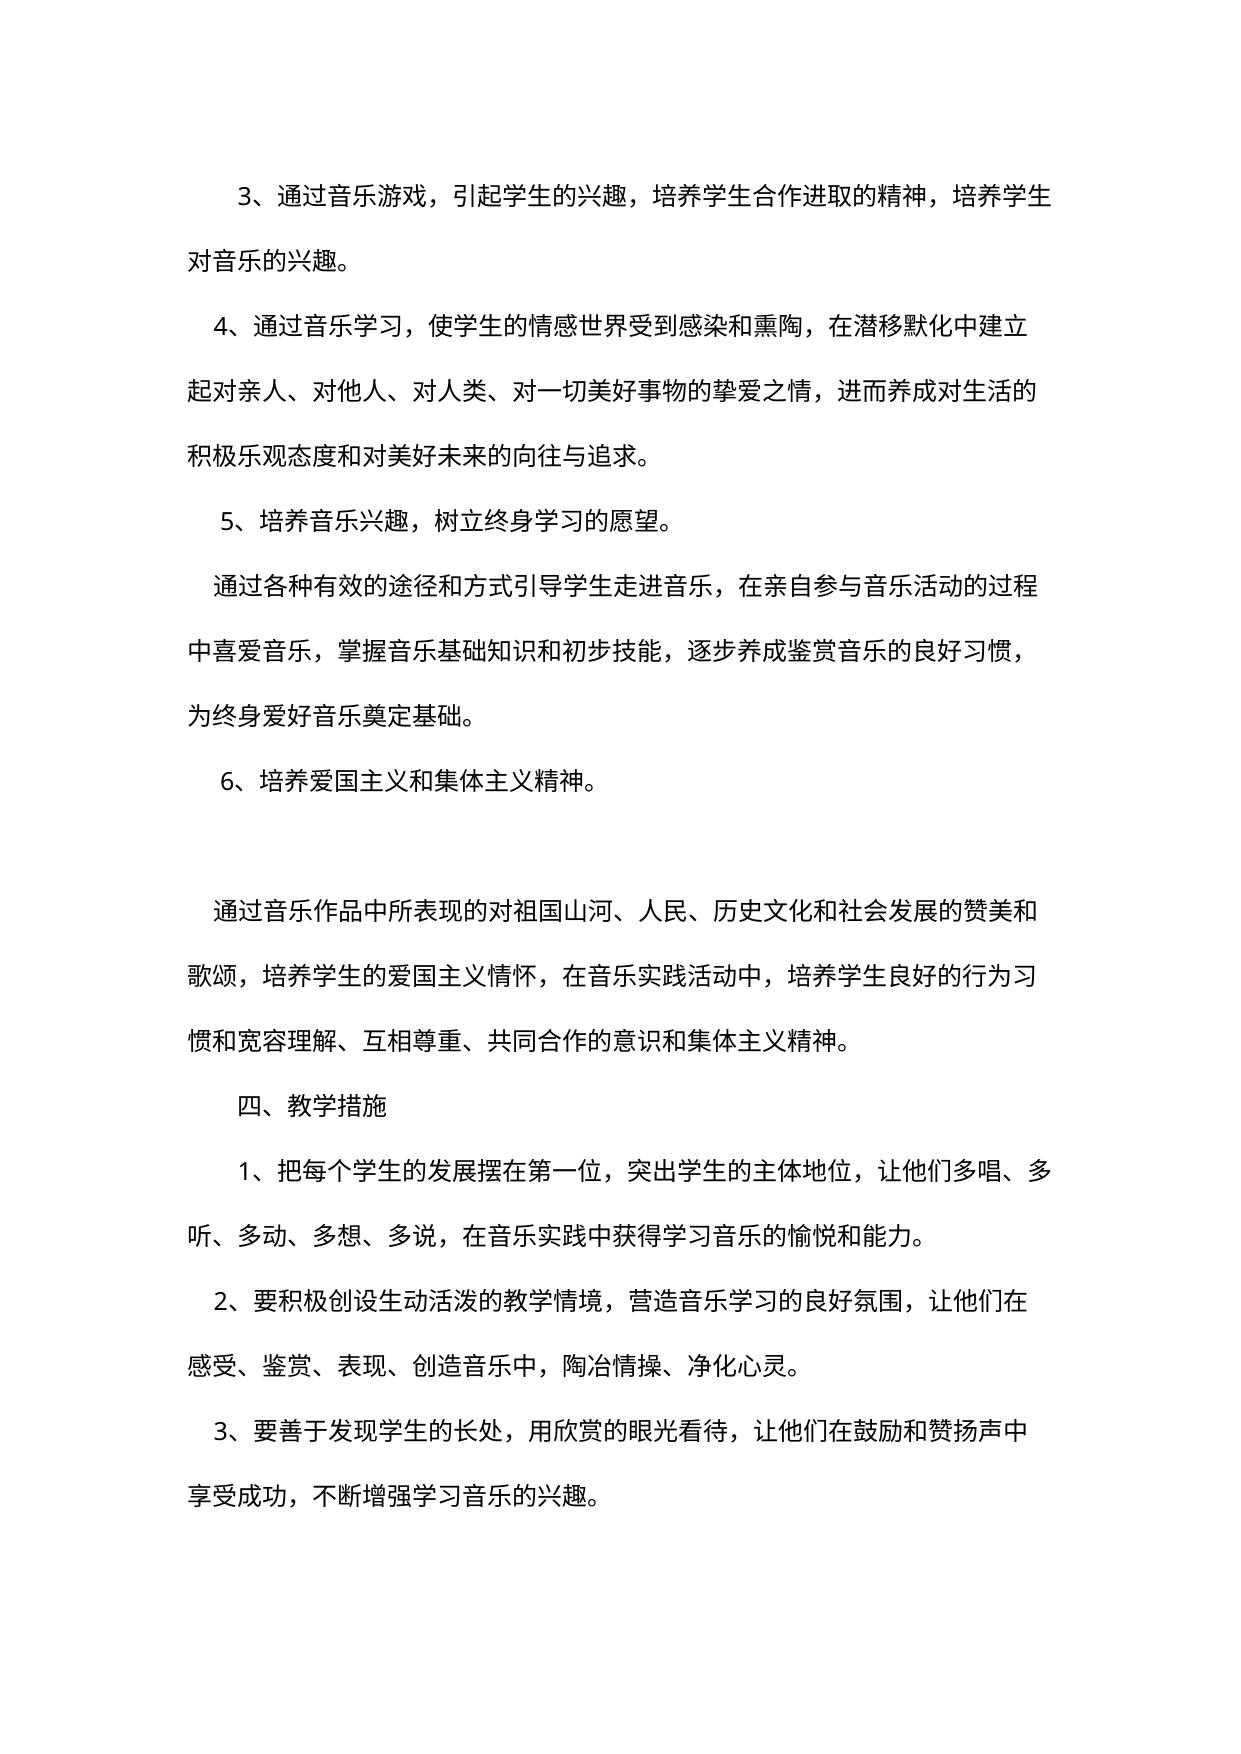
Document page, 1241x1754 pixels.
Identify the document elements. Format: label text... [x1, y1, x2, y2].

text 6、培养爱国主义和集体主义精神。 [187, 747, 1053, 812]
text 3、通过音乐游戏，引起学生的兴趣，培养学生合作进取的精神，培养学生对音乐的兴趣。 [187, 162, 1053, 292]
text 3、要善于发现学生的长处，用欣赏的眼光看待，让他们在鼓励和赞扬声中享受成功，不断增强学习音乐的兴趣。 [187, 1397, 1053, 1527]
text 1、把每个学生的发展摆在第一位，突出学生的主体地位，让他们多唱、多听、多动、多想、多说，在音乐实践中获得学习音乐的愉悦和能力。 [187, 1137, 1053, 1267]
text 2、要积极创设生动活泼的教学情境，营造音乐学习的良好氛围，让他们在感受、鉴赏、表现、创造音乐中，陶冶情操、净化心灵。 [187, 1267, 1053, 1397]
text 4、通过音乐学习，使学生的情感世界受到感染和熏陶，在潜移默化中建立起对亲人、对他人、对人类、对一切美好事物的挚爱之情，进而养成对生活的积极乐观态度和对美好未来的向往与追求。 [187, 292, 1053, 487]
text 5、培养音乐兴趣，树立终身学习的愿望。 [187, 487, 1053, 552]
text 通过各种有效的途径和方式引导学生走进音乐，在亲自参与音乐活动的过程中喜爱音乐，掌握音乐基础知识和初步技能，逐步养成鉴赏音乐的良好习惯，为终身爱好音乐奠定基础。 [187, 552, 1053, 747]
text 四、教学措施 [187, 1072, 1053, 1137]
text 通过音乐作品中所表现的对祖国山河、人民、历史文化和社会发展的赞美和歌颂，培养学生的爱国主义情怀，在音乐实践活动中，培养学生良好的行为习惯和宽容理解、互相尊重、共同合作的意识和集体主义精神。 [187, 877, 1053, 1072]
